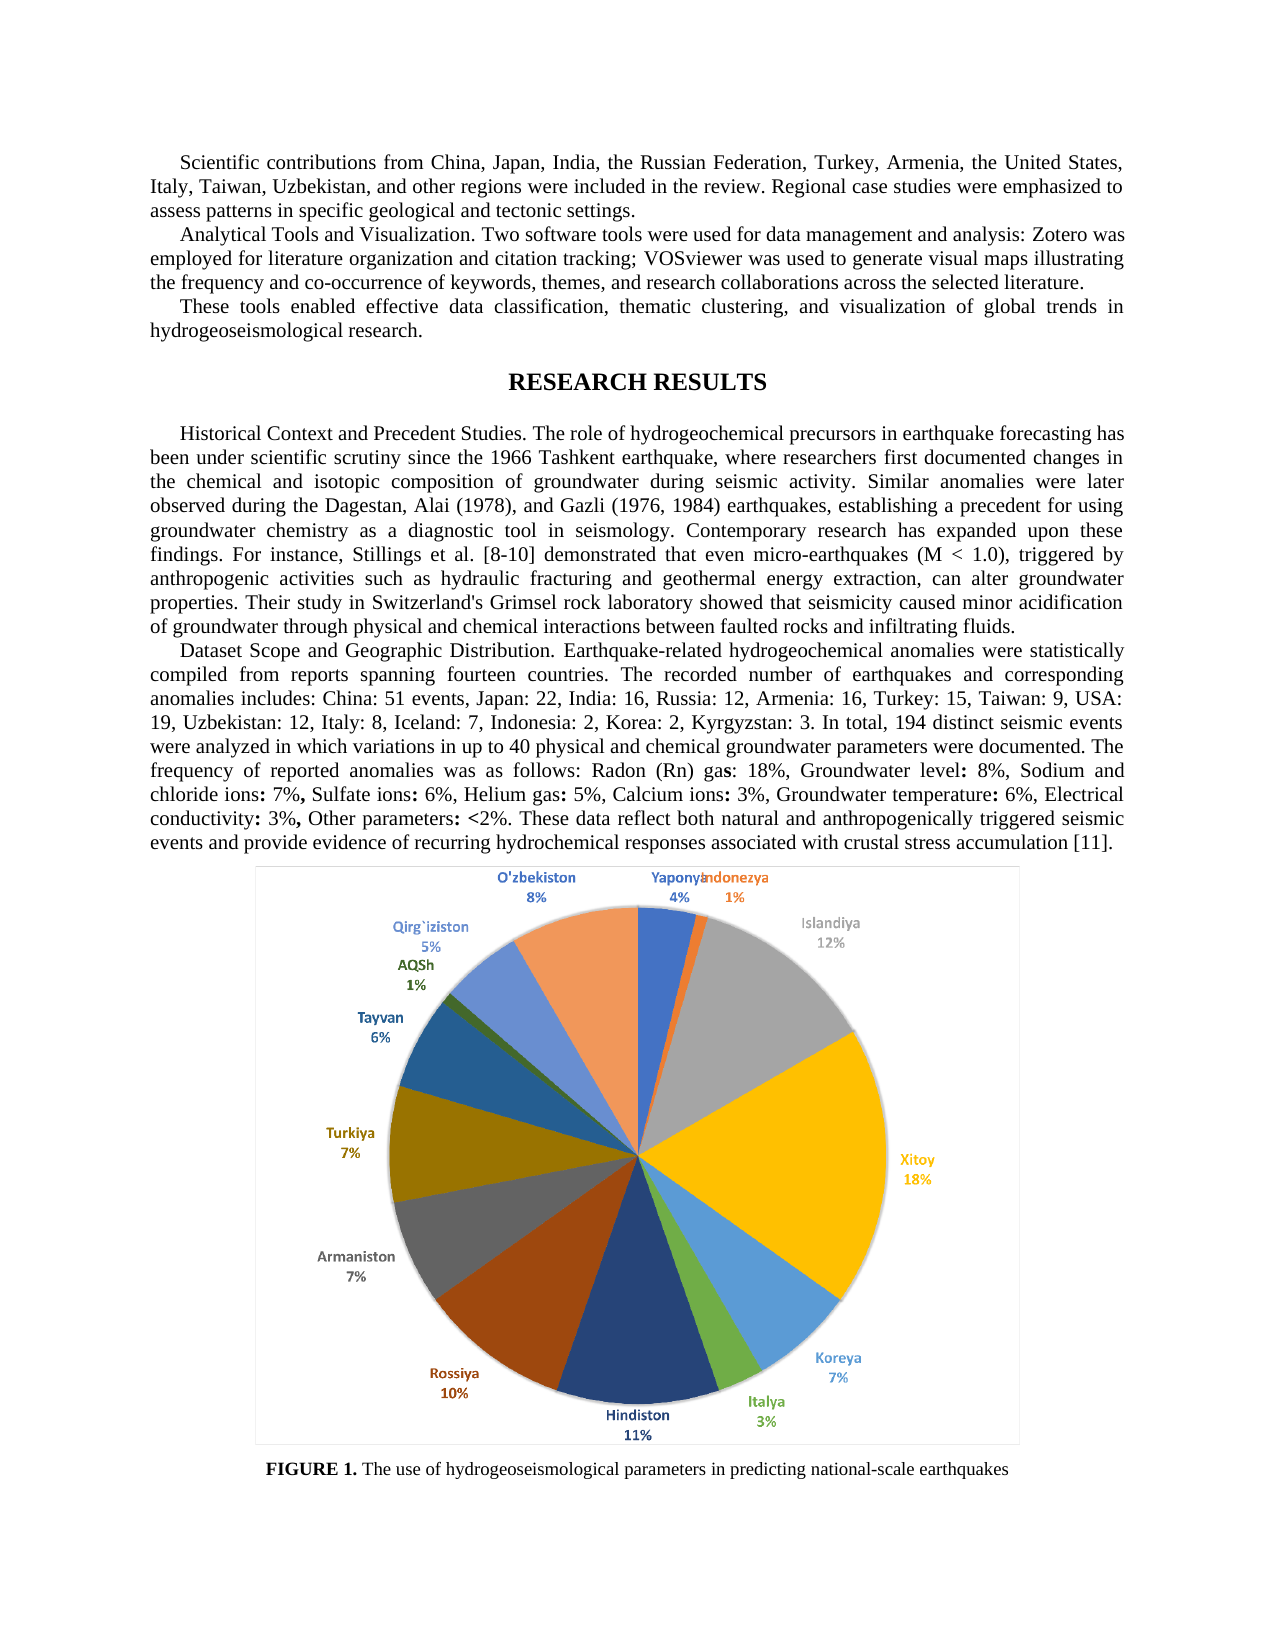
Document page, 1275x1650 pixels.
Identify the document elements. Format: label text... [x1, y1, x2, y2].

text Historical Context and Precedent Studies. The role of hydrogeochemical precursors in earthquake forecasting has been under scientific scrutiny since the 1966 Tashkent earthquake, where researchers first documented changes in the chemical and isotopic composition of groundwater during seismic activity. Similar anomalies were later observed during the Dagestan, Alai (1978), and Gazli (1976, 1984) earthquakes, establishing a precedent for using groundwater chemistry as a diagnostic tool in seismology. Contemporary research has expanded upon these findings. For instance, Stillings et al. [8-10] demonstrated that even micro-earthquakes (M < 1.0), triggered by anthropogenic activities such as hydraulic fracturing and geothermal energy extraction, can alter groundwater properties. Their study in Switzerland's Grimsel rock laboratory showed that seismicity caused minor acidification of groundwater through physical and chemical interactions between faulted rocks and infiltrating fluids. [150, 421, 1125, 638]
picture [255, 866, 1020, 1445]
text Dataset Scope and Geographic Distribution. Earthquake-related hydrogeochemical anomalies were statistically compiled from reports spanning fourteen countries. The recorded number of earthquakes and corresponding anomalies includes: China: 51 events, Japan: 22, India: 16, Russia: 12, Armenia: 16, Turkey: 15, Taiwan: 9, USA: 19, Uzbekistan: 12, Italy: 8, Iceland: 7, Indonesia: 2, Korea: 2, Kyrgyzstan: 3. In total, 194 distinct seismic events were analyzed in which variations in up to 40 physical and chemical groundwater parameters were documented. The frequency of reported anomalies was as follows: Radon (Rn) gas: 18%, Groundwater level: 8%, Sodium and chloride ions: 7%, Sulfate ions: 6%, Helium gas: 5%, Calcium ions: 3%, Groundwater temperature: 6%, Electrical conductivity: 3%, Other parameters: <2%. These data reflect both natural and anthropogenically triggered seismic events and provide evidence of recurring hydrochemical responses associated with crustal stress accumulation [11]. [150, 638, 1125, 854]
text These tools enabled effective data classification, thematic clustering, and visualization of global trends in hydrogeoseismological research. [150, 294, 1125, 342]
text FIGURE 1. The use of hydrogeoseismological parameters in predicting national-scale earthquakes [150, 1457, 1125, 1479]
subtitle RESEARCH RESULTS [150, 367, 1125, 396]
text Analytical Tools and Visualization. Two software tools were used for data management and analysis: Zotero was employed for literature organization and citation tracking; VOSviewer was used to generate visual maps illustrating the frequency and co-occurrence of keywords, themes, and research collaborations across the selected literature. [150, 222, 1125, 294]
text Scientific contributions from China, Japan, India, the Russian Federation, Turkey, Armenia, the United States, Italy, Taiwan, Uzbekistan, and other regions were included in the review. Regional case studies were emphasized to assess patterns in specific geological and tectonic settings. [150, 150, 1125, 222]
